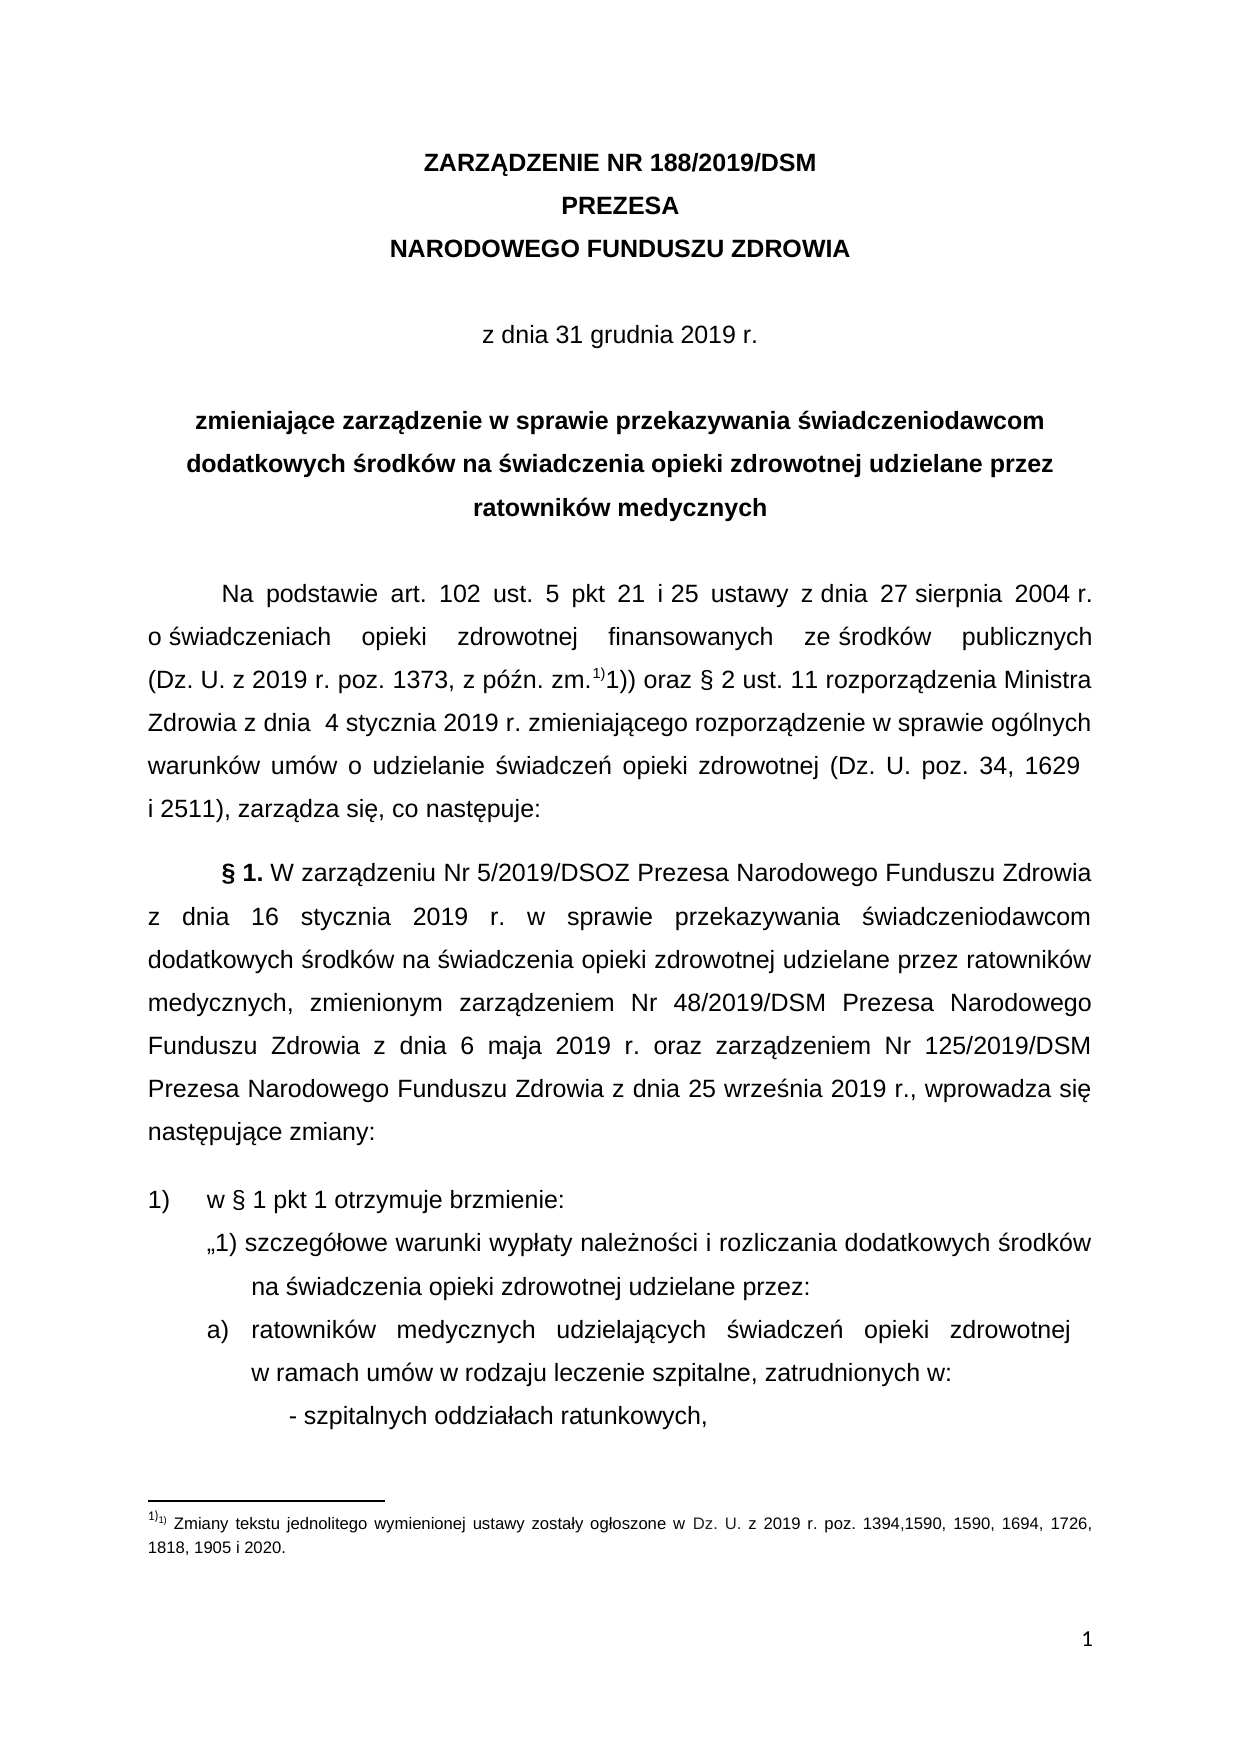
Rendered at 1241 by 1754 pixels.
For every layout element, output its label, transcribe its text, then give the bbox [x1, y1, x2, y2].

list w § 1 pkt 1 otrzymuje brzmienie: [148, 1185, 1093, 1214]
text Na podstawie art. 102 ust. 5 pkt 21 i 25 ustawy z dnia 27 sierpnia 2004 r. o świadczeniach opieki zdrowotnej finansowanych ze środków publicznych (Dz. U. z 2019 r. poz. 1373, z późn. zm.1)) oraz § 2 ust. 11 rozporządzenia Ministra Zdrowia z dnia 4 stycznia 2019 r. zmieniającego rozporządzenie w sprawie ogólnych warunków umów o udzielanie świadczeń opieki zdrowotnej (Dz. U. poz. 34, 1629 i 2511), zarządza się, co następuje: [148, 579, 1093, 823]
text z dnia 31 grudnia 2019 r. [148, 320, 1093, 349]
text § 1. W zarządzeniu Nr 5/2019/DSOZ Prezesa Narodowego Funduszu Zdrowia z dnia 16 stycznia 2019 r. w sprawie przekazywania świadczeniodawcom dodatkowych środków na świadczenia opieki zdrowotnej udzielane przez ratowników medycznych, zmienionym zarządzeniem Nr 48/2019/DSM Prezesa Narodowego Funduszu Zdrowia z dnia 6 maja 2019 r. oraz zarządzeniem Nr 125/2019/DSM Prezesa Narodowego Funduszu Zdrowia z dnia 25 września 2019 r., wprowadza się następujące zmiany: [148, 858, 1093, 1146]
text PREZESA [148, 191, 1093, 219]
text zmieniające zarządzenie w sprawie przekazywania świadczeniodawcom dodatkowych środków na świadczenia opieki zdrowotnej udzielane przez ratowników medycznych [148, 406, 1093, 521]
list - szpitalnych oddziałach ratunkowych, [288, 1401, 1093, 1430]
text ZARZĄDZENIE NR 188/2019/DSM [148, 148, 1093, 176]
list ratowników medycznych udzielających świadczeń opieki zdrowotnej w ramach umów w rodzaju leczenie szpitalne, zatrudnionych w: [207, 1315, 1093, 1387]
list „1) szczegółowe warunki wypłaty należności i rozliczania dodatkowych środków na świadczenia opieki zdrowotnej udzielane przez: [207, 1228, 1093, 1300]
text NARODOWEGO FUNDUSZU ZDROWIA [148, 234, 1093, 263]
